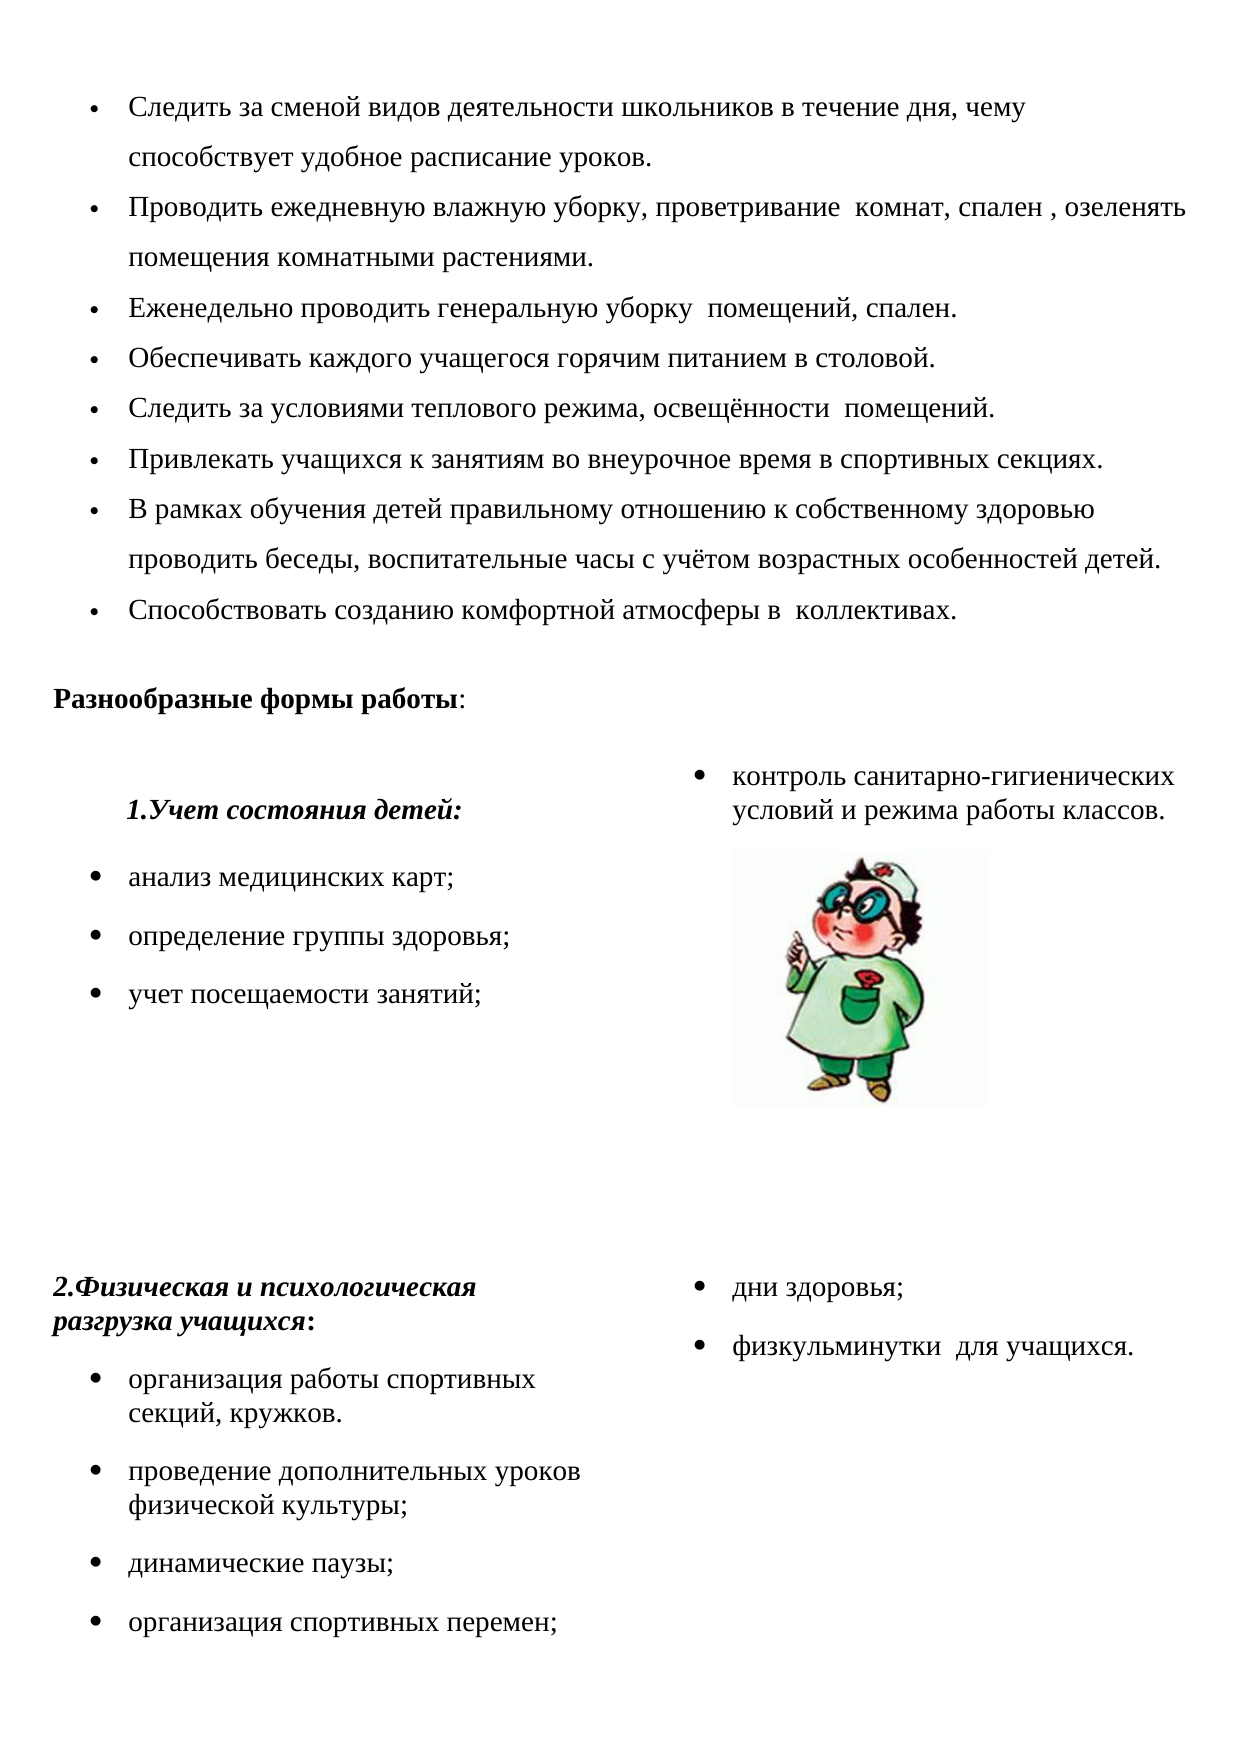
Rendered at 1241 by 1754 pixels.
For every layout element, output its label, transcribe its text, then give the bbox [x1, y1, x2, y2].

list Следить за сменой видов деятельности школьников в течение дня, чему способствует удобное расписание уроков. [91, 89, 1187, 172]
list Проводить ежедневную влажную уборку, проветривание комнат, спален , озеленять помещения комнатными растениями. [91, 189, 1187, 273]
list определение группы здоровья; [91, 918, 583, 951]
list проведение дополнительных уроков физической культуры; [91, 1453, 583, 1521]
text Разнообразные формы работы: [53, 681, 1187, 715]
text 1.Учет состояния детей: [53, 758, 583, 825]
list дни здоровья; [694, 1269, 1187, 1303]
list организация работы спортивных секций, кружков. [91, 1361, 583, 1428]
list организация спортивных перемен; [91, 1604, 583, 1638]
list динамические паузы; [91, 1546, 583, 1579]
list Еженедельно проводить генеральную уборку помещений, спален. [91, 290, 1187, 323]
list контроль санитарно-гигиенических условий и режима работы классов. [694, 758, 1187, 826]
list Обеспечивать каждого учащегося горячим питанием в столовой. [91, 340, 1187, 374]
list Привлекать учащихся к занятиям во внеурочное время в спортивных секциях. [91, 441, 1187, 474]
list В рамках обучения детей правильному отношению к собственному здоровью проводить беседы, воспитательные часы с учётом возрастных особенностей детей. [91, 491, 1187, 575]
list Следить за условиями теплового режима, освещённости помещений. [91, 391, 1187, 424]
list физкульминутки для учащихся. [694, 1328, 1187, 1361]
picture [732, 850, 989, 1107]
list анализ медицинских карт; [91, 859, 583, 893]
text 2.Физическая и психологическая разгрузка учащихся: [53, 1269, 583, 1336]
list учет посещаемости занятий; [91, 976, 583, 1010]
list Способствовать созданию комфортной атмосферы в коллективах. [91, 592, 1187, 667]
